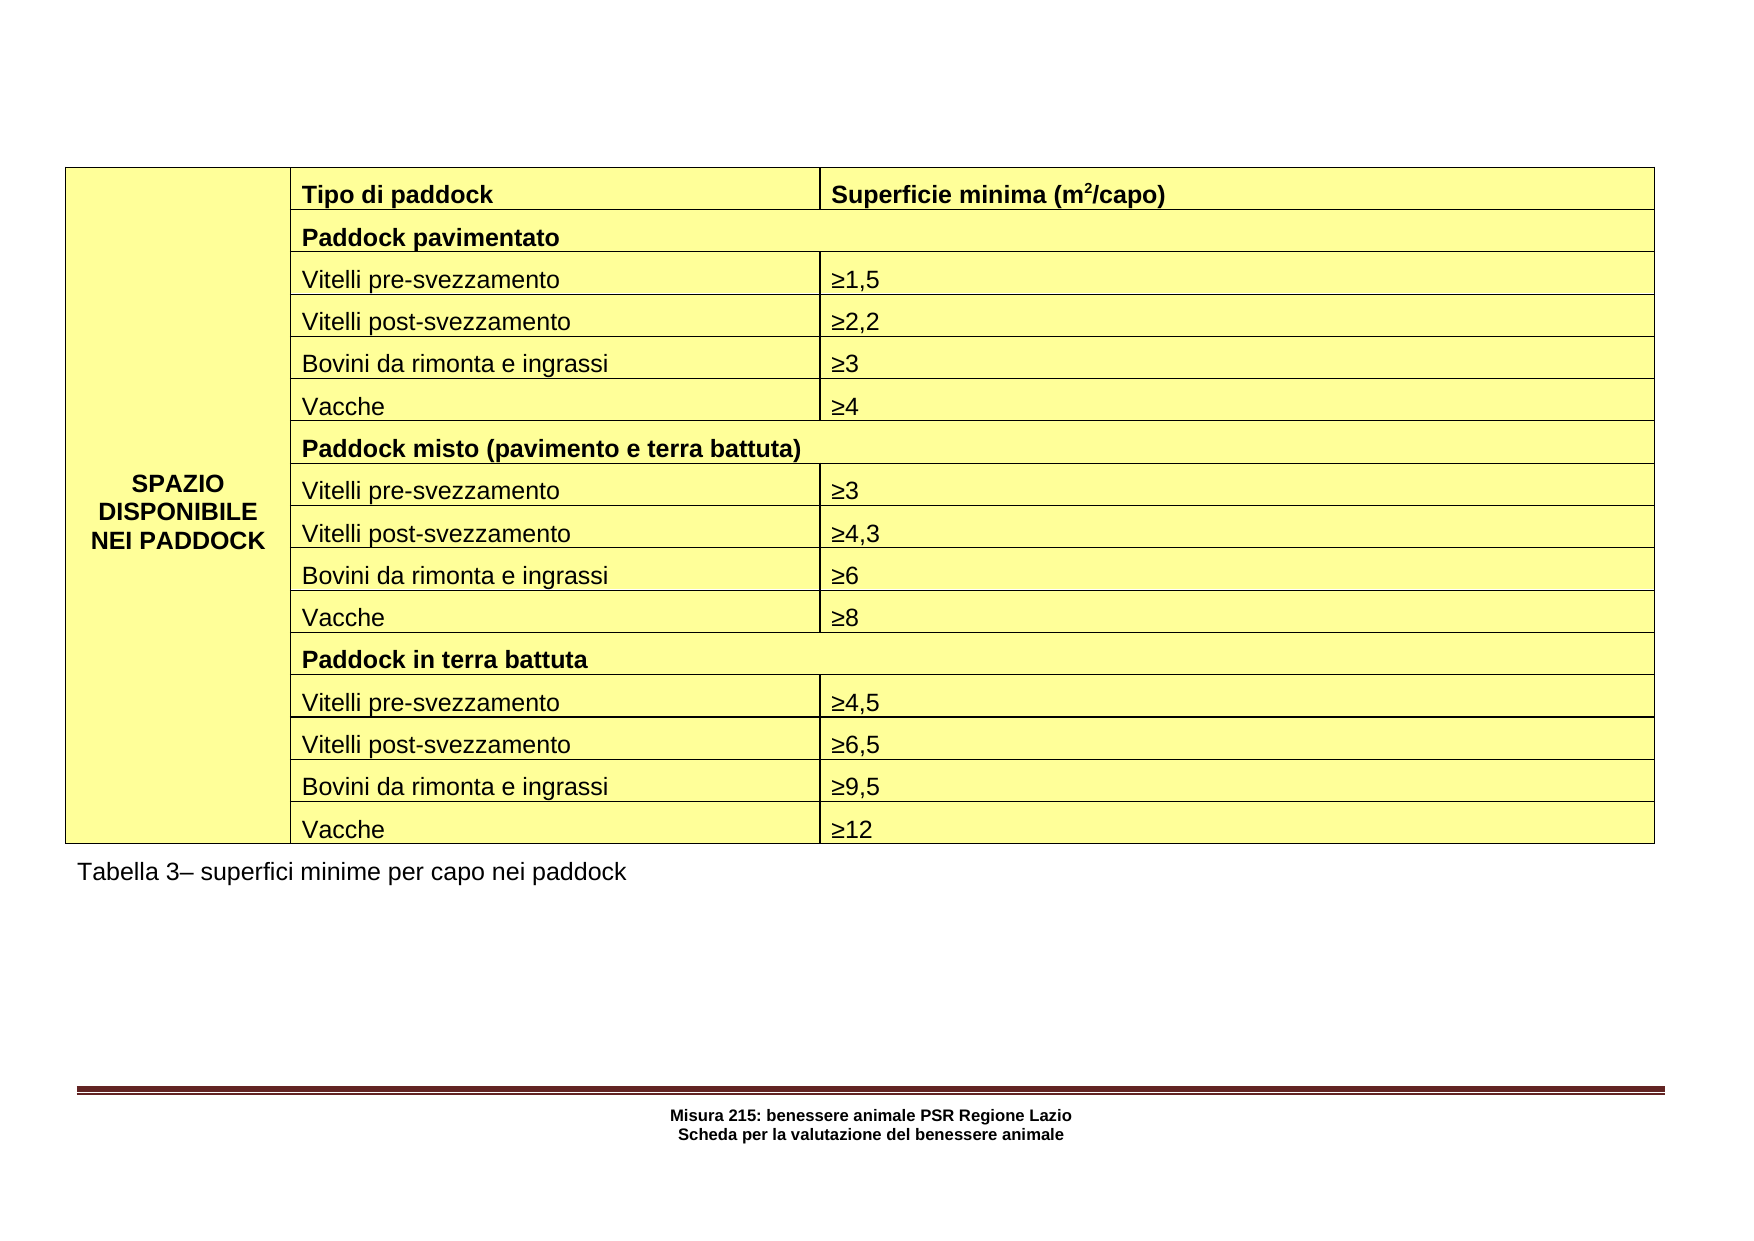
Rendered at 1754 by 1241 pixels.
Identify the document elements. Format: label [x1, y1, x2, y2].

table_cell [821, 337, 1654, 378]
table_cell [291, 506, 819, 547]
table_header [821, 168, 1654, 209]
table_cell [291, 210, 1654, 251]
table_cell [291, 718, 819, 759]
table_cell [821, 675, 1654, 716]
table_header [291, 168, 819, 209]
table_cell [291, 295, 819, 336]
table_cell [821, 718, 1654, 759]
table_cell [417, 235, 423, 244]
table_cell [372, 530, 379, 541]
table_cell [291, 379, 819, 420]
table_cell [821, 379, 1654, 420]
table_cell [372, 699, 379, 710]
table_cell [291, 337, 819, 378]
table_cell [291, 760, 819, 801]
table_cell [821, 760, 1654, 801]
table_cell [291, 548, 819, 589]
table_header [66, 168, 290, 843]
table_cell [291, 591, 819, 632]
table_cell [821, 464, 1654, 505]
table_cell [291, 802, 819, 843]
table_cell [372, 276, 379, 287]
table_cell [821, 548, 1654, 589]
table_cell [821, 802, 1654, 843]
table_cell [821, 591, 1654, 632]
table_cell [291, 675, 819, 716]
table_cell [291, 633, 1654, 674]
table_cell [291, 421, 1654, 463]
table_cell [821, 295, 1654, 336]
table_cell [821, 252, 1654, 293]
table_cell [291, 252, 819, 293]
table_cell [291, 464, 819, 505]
text [77, 857, 1665, 886]
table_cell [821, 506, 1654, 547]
